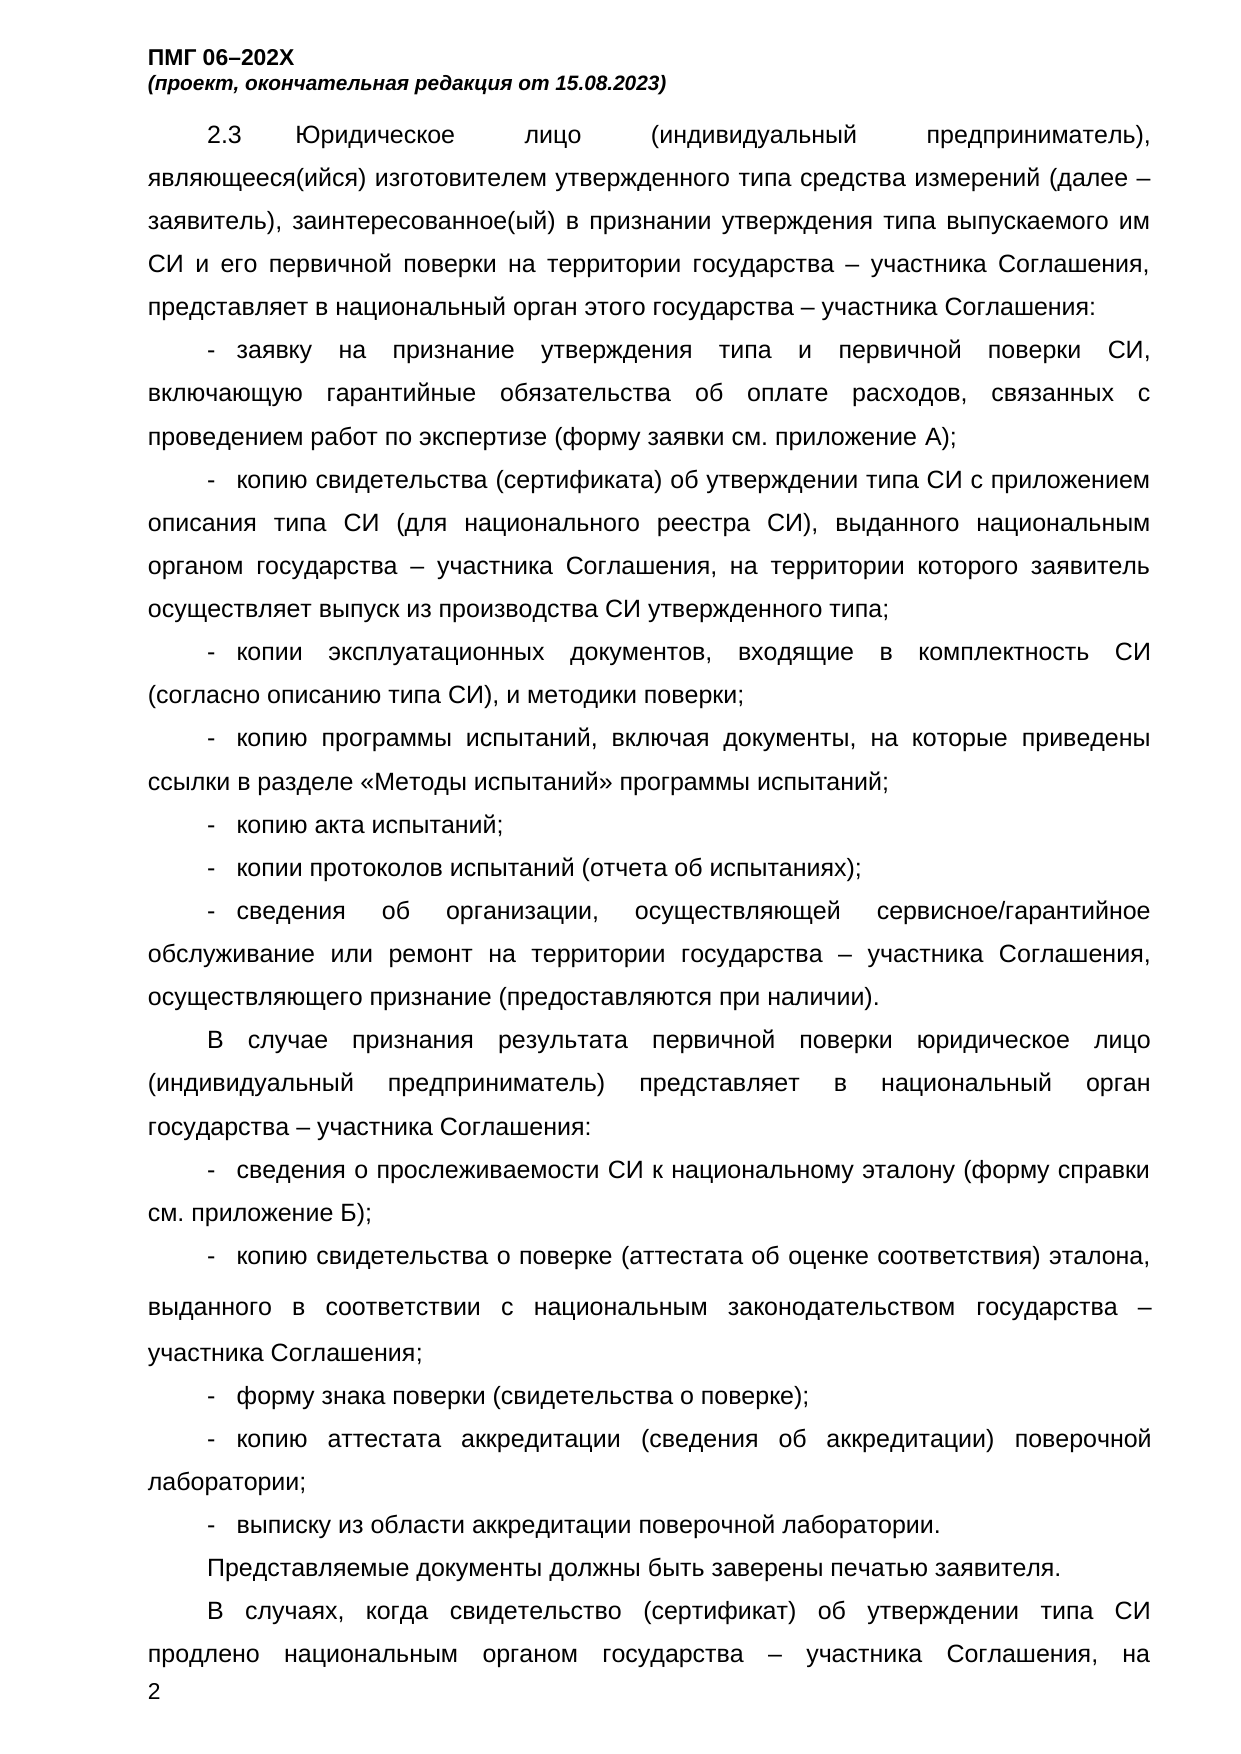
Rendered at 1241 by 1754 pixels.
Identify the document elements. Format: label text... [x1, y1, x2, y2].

text - копии протоколов испытаний (отчета об испытаниях); [148, 853, 1152, 882]
text - выписку из области аккредитации поверочной лаборатории. [148, 1510, 1152, 1539]
text - копию свидетельства (сертификата) об утверждении типа СИ с приложением описания типа СИ (для национального реестра СИ), выданного национальным органом государства – участника Соглашения, на территории которого заявитель осуществляет выпуск из производства СИ утвержденного типа; [148, 465, 1152, 623]
text - копию аттестата аккредитации (сведения об аккредитации) поверочной лаборатории; [148, 1424, 1152, 1496]
text - заявку на признание утверждения типа и первичной поверки СИ, включающую гарантийные обязательства об оплате расходов, связанных с проведением работ по экспертизе (форму заявки см. приложение А); [148, 335, 1152, 450]
text - сведения о прослеживаемости СИ к национальному эталону (форму справки см. приложение Б); [148, 1155, 1152, 1227]
text 2.3 Юридическое лицо (индивидуальный предприниматель), являющееся(ийся) изготовителем утвержденного типа средства измерений (далее – заявитель), заинтересованное(ый) в признании утверждения типа выпускаемого им СИ и его первичной поверки на территории государства – участника Соглашения, представляет в национальный орган этого государства – участника Соглашения: [148, 120, 1152, 321]
text - копии эксплуатационных документов, входящие в комплектность СИ (согласно описанию типа СИ), и методики поверки; [148, 637, 1152, 709]
text - сведения об организации, осуществляющей сервисное/гарантийное обслуживание или ремонт на территории государства – участника Соглашения, осуществляющего признание (предоставляются при наличии). [148, 896, 1152, 1011]
text - копию свидетельства о поверке (аттестата об оценке соответствия) эталона, выданного в соответствии с национальным законодательством государства – участника Соглашения; [148, 1241, 1152, 1366]
text - форму знака поверки (свидетельства о поверке); [148, 1381, 1152, 1409]
text В случае признания результата первичной поверки юридическое лицо (индивидуальный предприниматель) представляет в национальный орган государства – участника Соглашения: [148, 1025, 1152, 1140]
text - копию акта испытаний; [148, 810, 1152, 838]
text - копию программы испытаний, включая документы, на которые приведены ссылки в разделе «Методы испытаний» программы испытаний; [148, 723, 1152, 795]
text Представляемые документы должны быть заверены печатью заявителя. [148, 1553, 1152, 1582]
